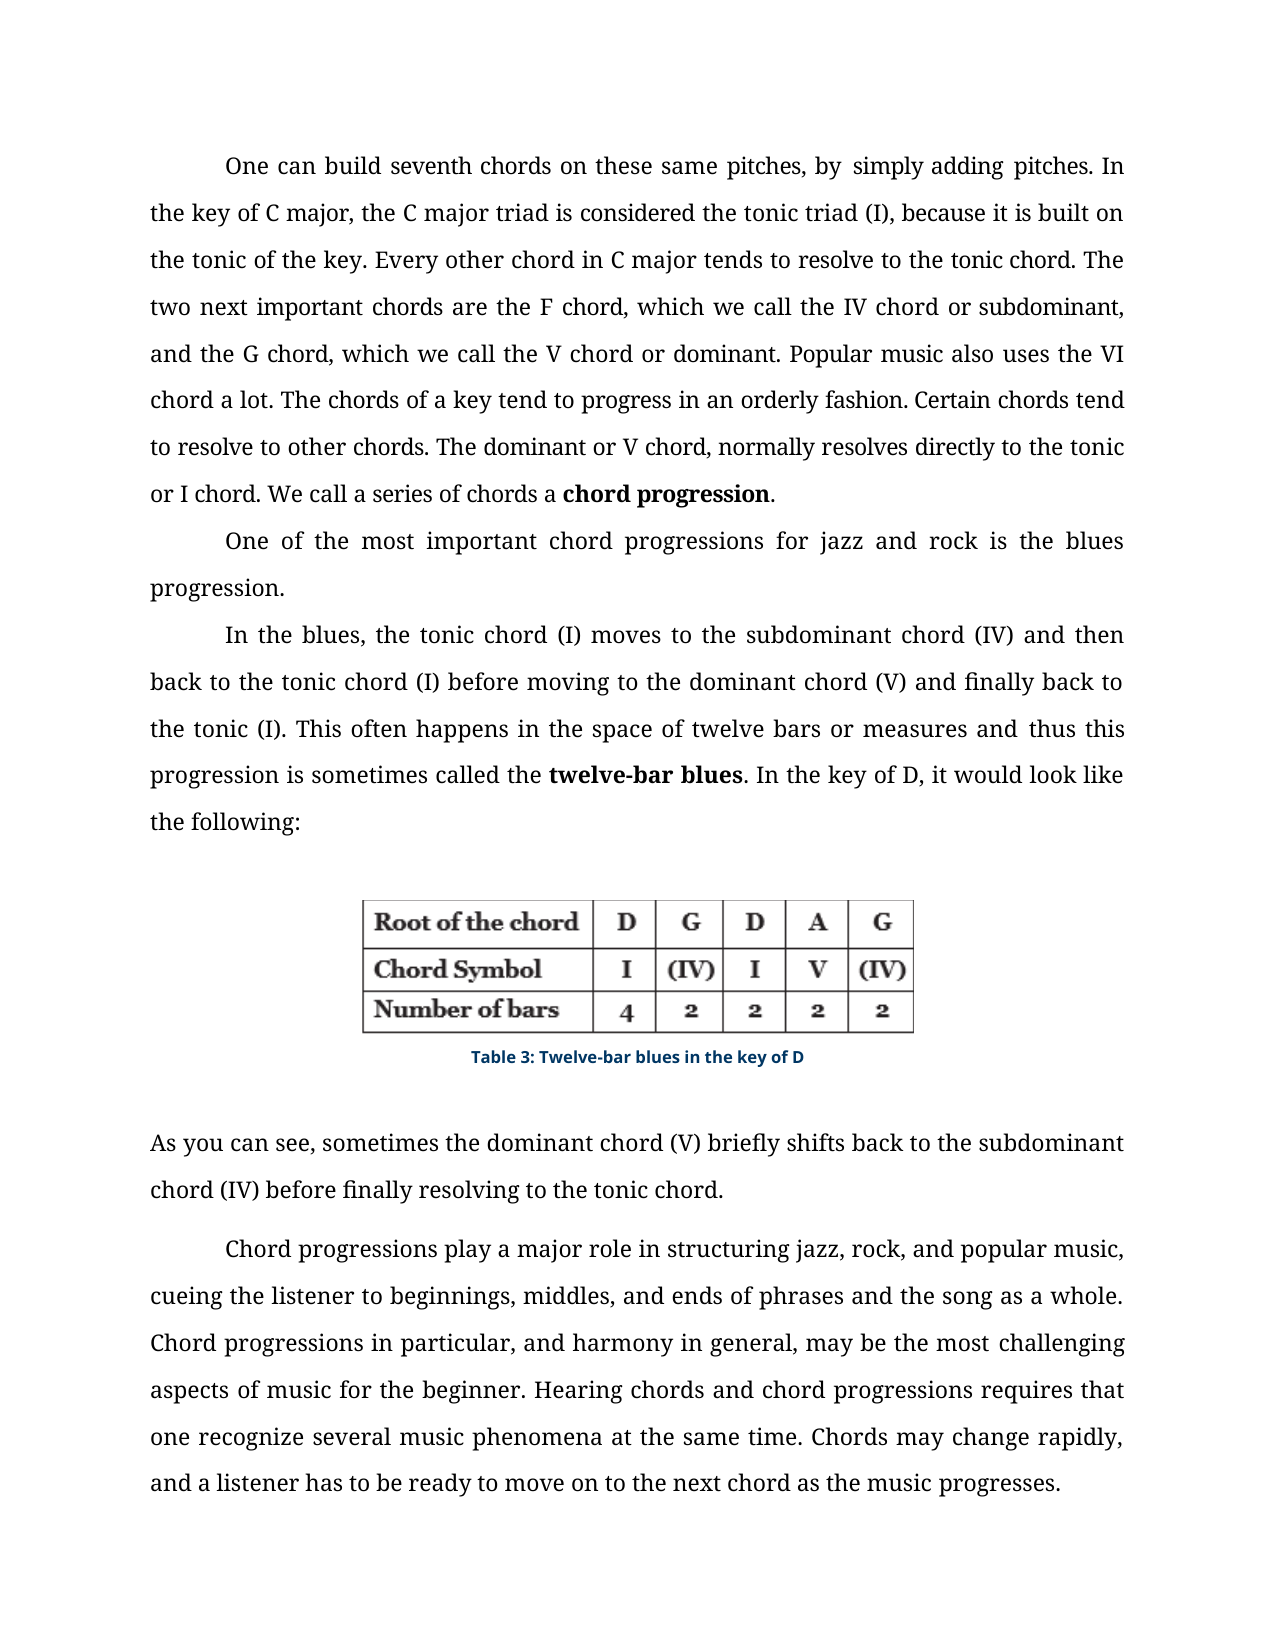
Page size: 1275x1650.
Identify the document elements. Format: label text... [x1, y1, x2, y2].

text In the blues, the tonic chord (I) moves to the subdominant chord (IV) and then back to the tonic chord (I) before moving to the dominant chord (V) and finally back to the tonic (I). This often happens in the space of twelve bars or measures and thus this progression is sometimes called the twelve-bar blues. In the key of D, it would look like the following: [150, 619, 1125, 837]
picture [361, 900, 914, 1035]
text Table 3: Twelve-bar blues in the key of D [150, 1046, 1125, 1068]
text One can build seventh chords on these same pitches, by simply adding pitches. In the key of C major, the C major triad is considered the tonic triad (I), because it is built on the tonic of the key. Every other chord in C major tends to resolve to the tonic chord. The two next important chords are the F chord, which we call the IV chord or subdominant, and the G chord, which we call the V chord or dominant. Popular music also uses the VI chord a lot. The chords of a key tend to progress in an orderly fashion. Certain chords tend to resolve to other chords. The dominant or V chord, normally resolves directly to the tonic or I chord. We call a series of chords a chord progression. [150, 150, 1125, 509]
text Chord progressions play a major role in structuring jazz, rock, and popular music, cueing the listener to beginnings, middles, and ends of phrases and the song as a whole. Chord progressions in particular, and harmony in general, may be the most challenging aspects of music for the beginner. Hearing chords and chord progressions requires that one recognize several music phenomena at the same time. Chords may change rapidly, and a listener has to be ready to move on to the next chord as the music progresses. [150, 1233, 1125, 1498]
text As you can see, sometimes the dominant chord (V) briefly shifts back to the subdominant chord (IV) before finally resolving to the tonic chord. [150, 1127, 1125, 1205]
text One of the most important chord progressions for jazz and rock is the blues progression. [150, 525, 1125, 603]
